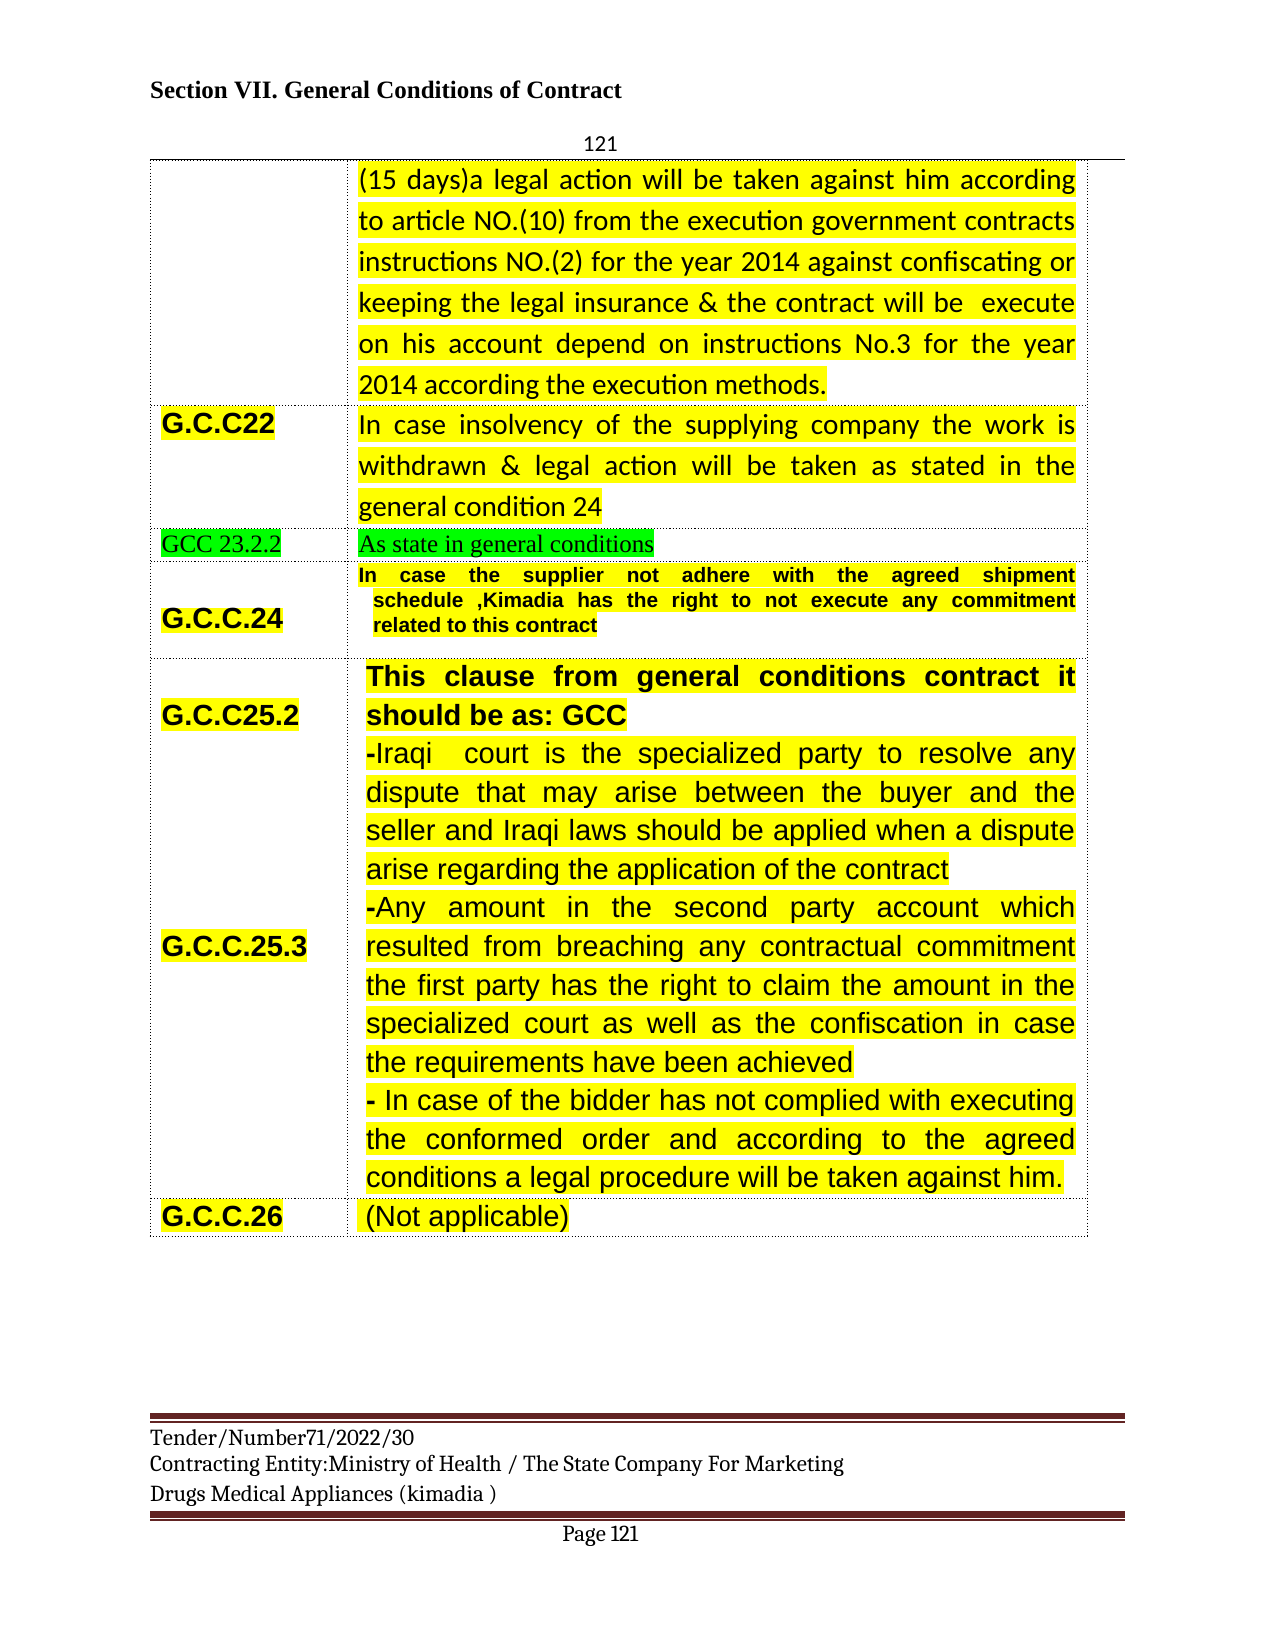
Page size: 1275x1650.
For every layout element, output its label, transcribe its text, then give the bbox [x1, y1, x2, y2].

table_cell GCC 23.2.2 [150, 528, 347, 561]
table_cell As state in general conditions [347, 528, 1088, 561]
table_cell (Not applicable) [347, 1198, 1088, 1236]
table_cell G.C.C25.2 G.C.C.25.3 [150, 658, 347, 1198]
table_cell G.C.C22 [150, 405, 347, 528]
table_cell G.C.C.24 [150, 561, 347, 658]
table_cell [150, 160, 347, 405]
table_cell In case the supplier not adhere with the agreed shipment schedule ,Kimadia has the right to not execute any commitment related to this contract [347, 561, 1088, 658]
table_cell In case insolvency of the supplying company the work is withdrawn & legal action will be taken as stated in the general condition 24 [347, 405, 1088, 528]
table_cell This clause from general conditions contract it should be as: GCC -Iraqi court is the specialized party to resolve any dispute that may arise between the buyer and the seller and Iraqi laws should be applied when a dispute arise regarding the application of the contract -Any amount in the second party account which resulted from breaching any contractual commitment the first party has the right to claim the amount in the specialized court as well as the confiscation in case the requirements have been achieved - In case of the bidder has not complied with executing the conformed order and according to the agreed conditions a legal procedure will be taken against him. [347, 658, 1088, 1198]
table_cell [347, 160, 1088, 405]
table_cell G.C.C.26 [150, 1198, 347, 1236]
